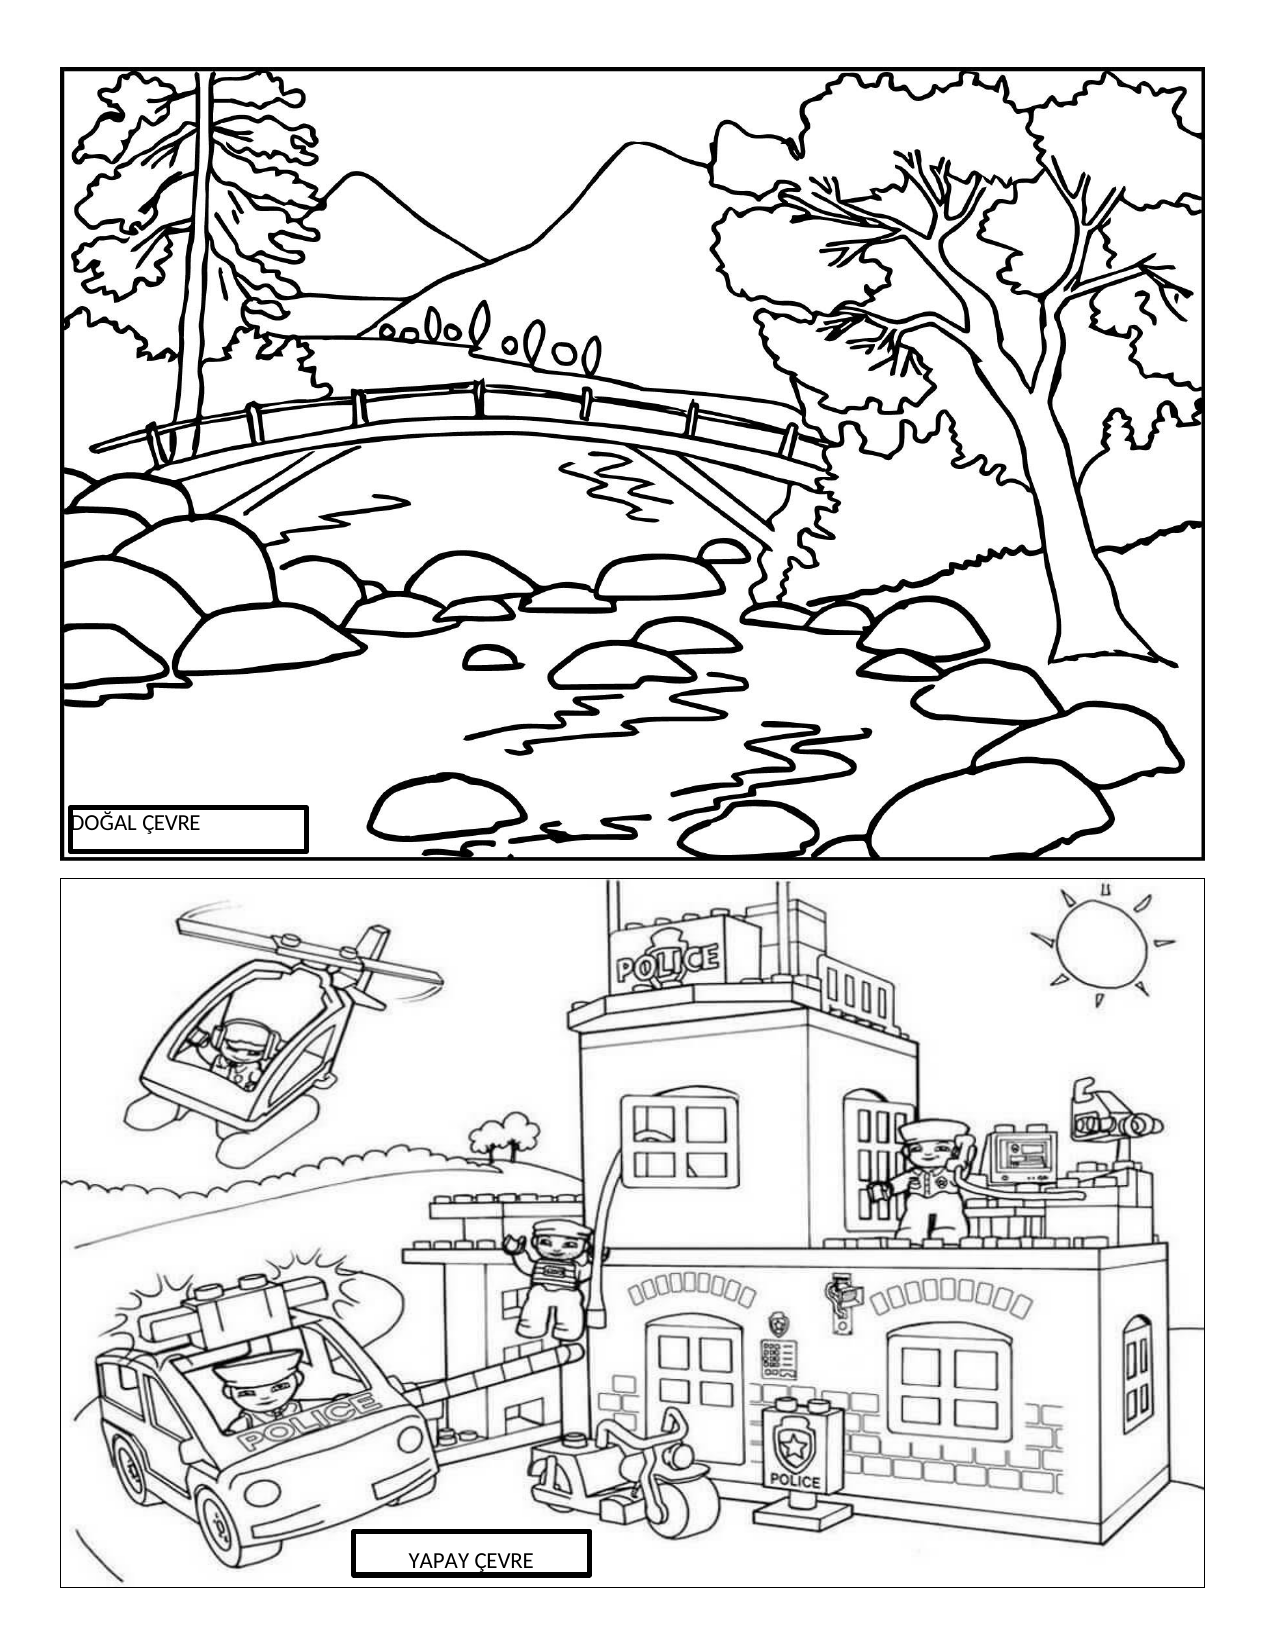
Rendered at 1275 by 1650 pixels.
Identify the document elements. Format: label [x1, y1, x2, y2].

picture [61, 879, 1204, 1587]
picture [60, 67, 1205, 861]
